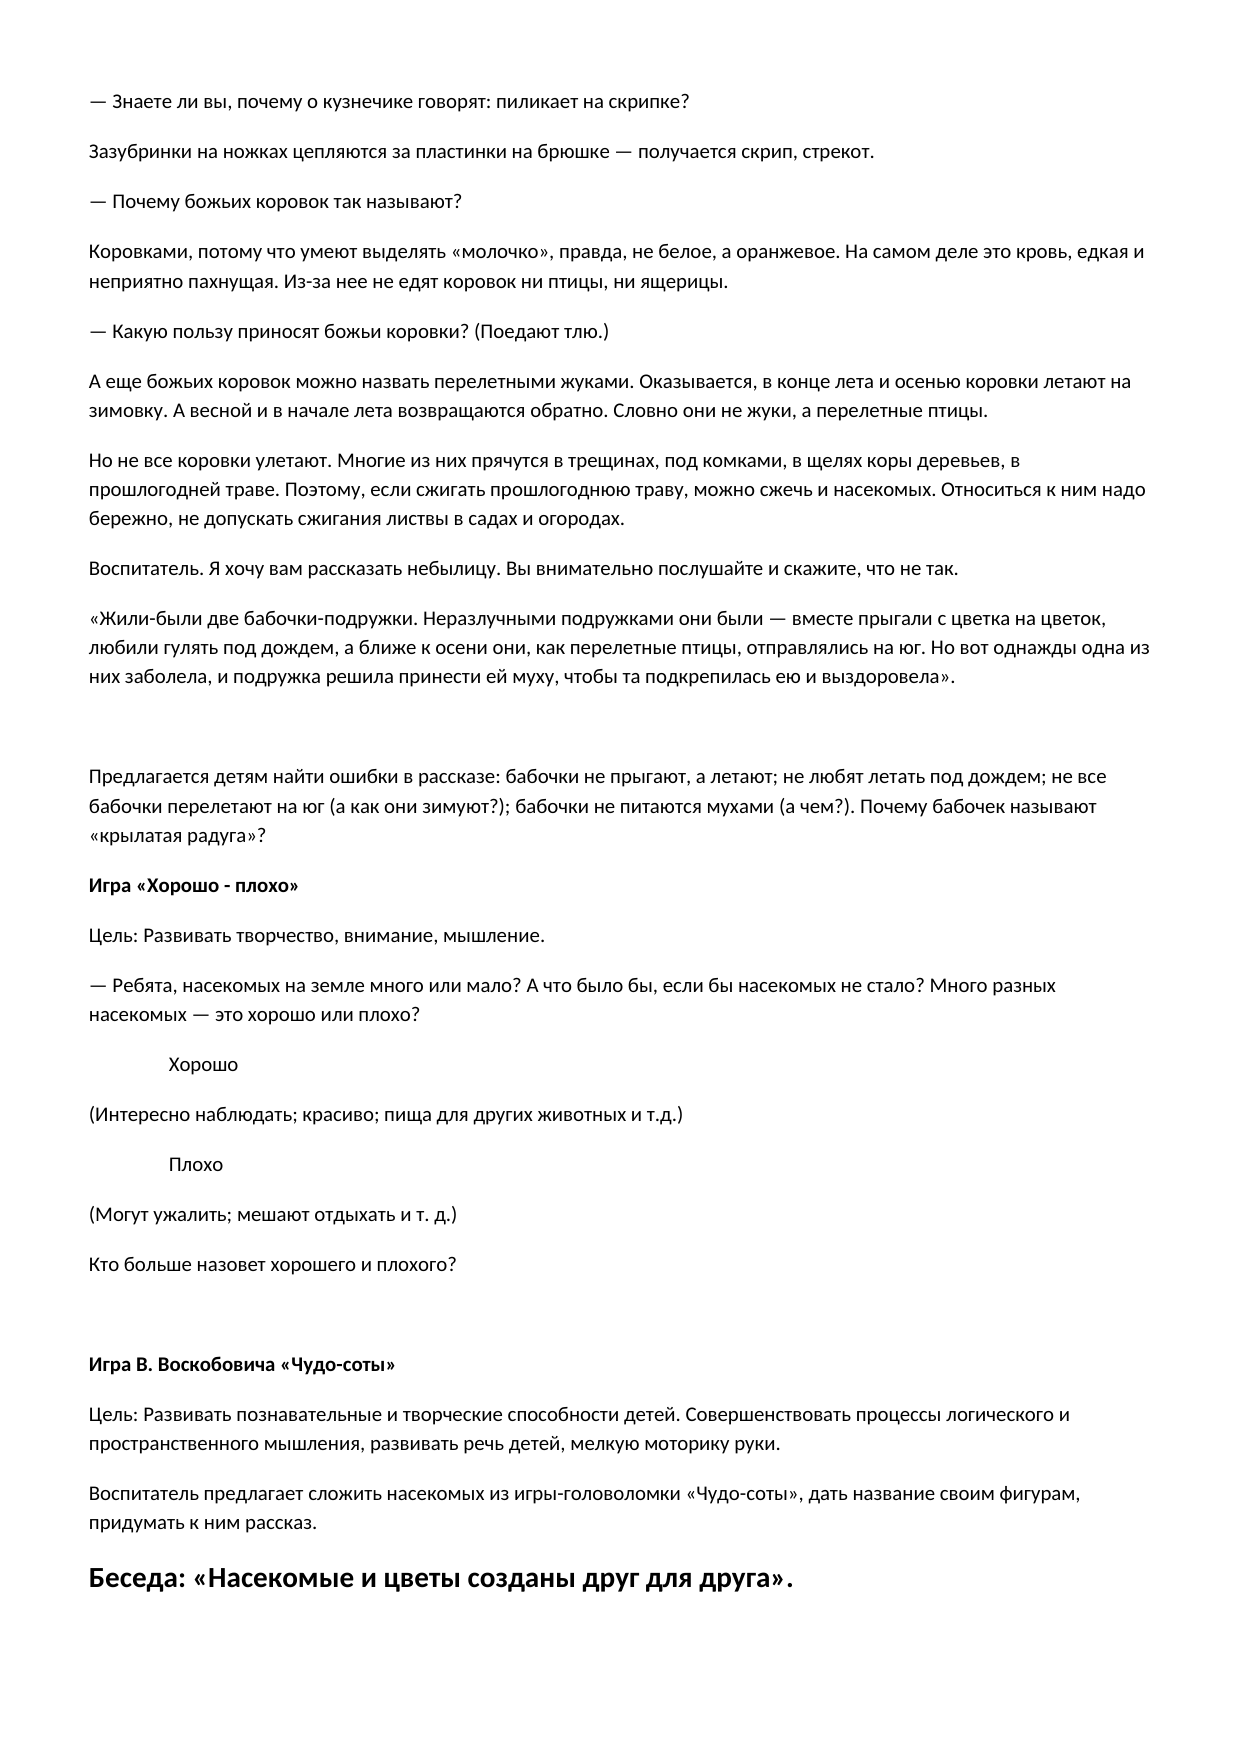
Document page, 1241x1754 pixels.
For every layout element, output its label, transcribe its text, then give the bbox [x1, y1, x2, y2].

text — Ребята, насекомых на земле много или мало? А что было бы, если бы насекомых не стало? Много разных насекомых — это хорошо или плохо? [89, 972, 1152, 1027]
text Воспитатель. Я хочу вам рассказать небылицу. Вы внимательно послушайте и скажите, что не так. [89, 555, 1152, 581]
text Зазубринки на ножках цепляются за пластинки на брюшке — получается скрип, стрекот. [89, 139, 1152, 164]
text — Какую пользу приносят божьи коровки? (Поедают тлю.) [89, 318, 1152, 343]
text — Знаете ли вы, почему о кузнечике говорят: пиликает на скрипке? [89, 89, 1152, 114]
text Но не все коровки улетают. Многие из них прячутся в трещинах, под комками, в щелях коры деревьев, в прошлогодней траве. Поэтому, если сжигать прошлогоднюю траву, можно сжечь и насекомых. Относиться к ним надо бережно, не допускать сжигания листвы в садах и огородах. [89, 447, 1152, 531]
text (Могут ужалить; мешают отдыхать и т. д.) [89, 1201, 1152, 1227]
text Хорошо [89, 1051, 1152, 1077]
text Цель: Развивать познавательные и творческие способности детей. Совершенствовать процессы логического и пространственного мышления, развивать речь детей, мелкую моторику руки. [89, 1401, 1152, 1456]
text Цель: Развивать творчество, внимание, мышление. [89, 922, 1152, 947]
text Воспитатель предлагает сложить насекомых из игры-головоломки «Чудо-соты», дать название своим фигурам, придумать к ним рассказ. [89, 1480, 1152, 1535]
text Беседа: «Насекомые и цветы созданы друг для друга». [89, 1559, 1152, 1595]
text — Почему божьих коровок так называют? [89, 189, 1152, 214]
text Игра «Хорошо - плохо» [89, 872, 1152, 897]
text (Интересно наблюдать; красиво; пища для других животных и т.д.) [89, 1101, 1152, 1127]
text Игра В. Воскобовича «Чудо-соты» [89, 1351, 1152, 1377]
text Плохо [89, 1151, 1152, 1177]
text Предлагается детям найти ошибки в рассказе: бабочки не прыгают, а летают; не любят летать под дождем; не все бабочки перелетают на юг (а как они зимуют?); бабочки не питаются мухами (а чем?). Почему бабочек называют «крылатая радуга»? [89, 764, 1152, 847]
text «Жили-были две бабочки-подружки. Неразлучными подружками они были — вместе прыгали с цветка на цветок, любили гулять под дождем, а ближе к осени они, как перелетные птицы, отправлялись на юг. Но вот однажды одна из них заболела, и подружка решила принести ей муху, чтобы та подкрепилась ею и выздоровела». [89, 605, 1152, 689]
text А еще божьих коровок можно назвать перелетными жуками. Оказывается, в конце лета и осенью коровки летают на зимовку. А весной и в начале лета возвращаются обратно. Словно они не жуки, а перелетные птицы. [89, 368, 1152, 422]
text Кто больше назовет хорошего и плохого? [89, 1251, 1152, 1277]
text Коровками, потому что умеют выделять «молочко», правда, не белое, а оранжевое. На самом деле это кровь, едкая и неприятно пахнущая. Из-за нее не едят коровок ни птицы, ни ящерицы. [89, 239, 1152, 293]
